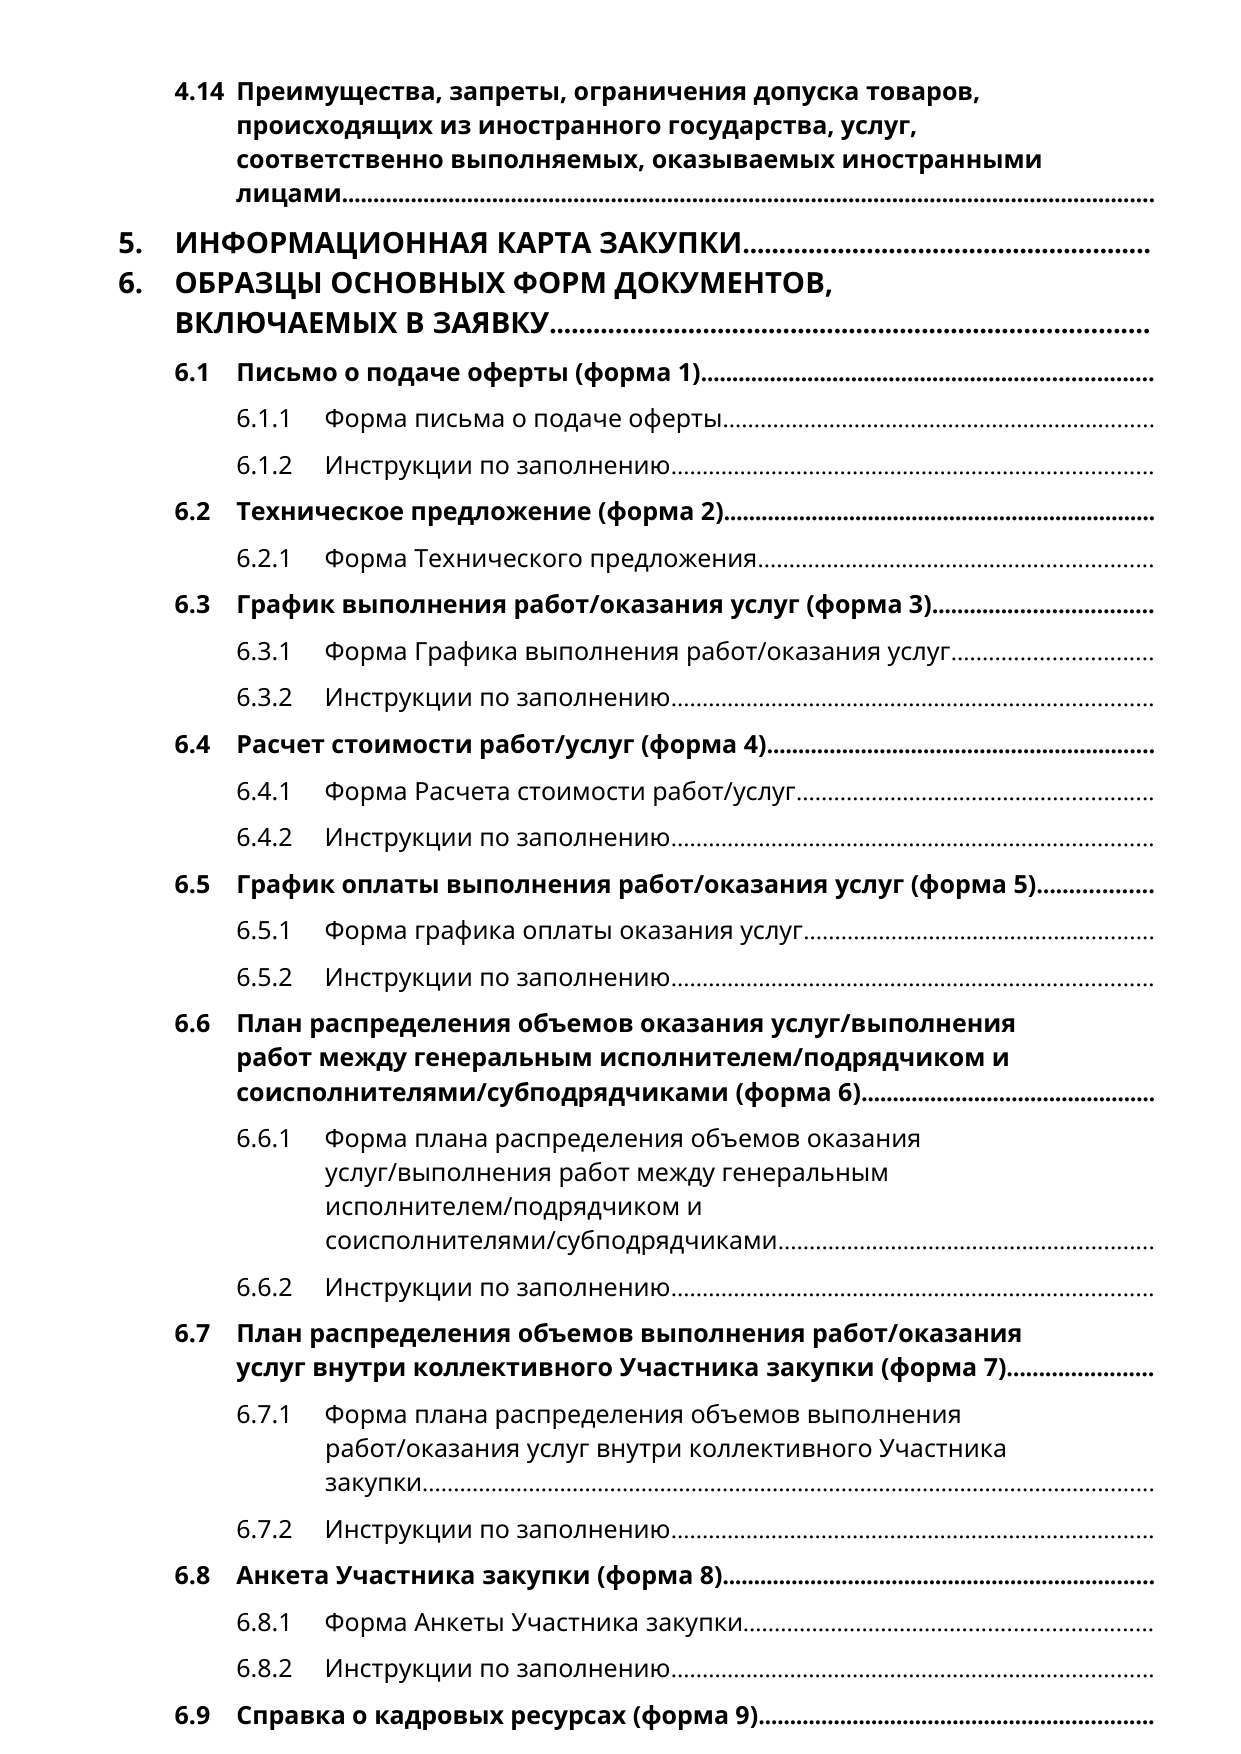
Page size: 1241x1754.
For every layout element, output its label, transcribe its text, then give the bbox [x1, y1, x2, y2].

text 6.1.1 Форма письма о подаче оферты 27 [236, 401, 1063, 435]
text 6.3 График выполнения работ/оказания услуг (форма 3) 32 [174, 587, 1063, 621]
text 6.4.1 Форма Расчета стоимости работ/услуг 34 [236, 773, 1063, 807]
text 6.6.1 Форма плана распределения объемов оказания услуг/выполнения работ между генеральным исполнителем/подрядчиком и соисполнителями/субподрядчиками 38 [236, 1121, 1063, 1257]
text 6.1.2 Инструкции по заполнению 29 [236, 447, 1063, 481]
text 6.5 График оплаты выполнения работ/оказания услуг (форма 5) 36 [174, 866, 1063, 900]
text 6.8 Анкета Участника закупки (форма 8) 42 [174, 1558, 1063, 1592]
text 6.5.1 Форма графика оплаты оказания услуг 36 [236, 913, 1063, 947]
text 6.7.1 Форма плана распределения объемов выполнения работ/оказания услуг внутри коллективного Участника закупки 40 [236, 1397, 1063, 1499]
text 6.7.2 Инструкции по заполнению 41 [236, 1511, 1063, 1545]
text 6. Образцы основных форм документов, включаемых в заявку 27 [118, 262, 1063, 342]
text 5. Информационная карта закупки 25 [118, 223, 1063, 262]
text 6.1 Письмо о подаче оферты (форма 1) 27 [174, 354, 1063, 388]
text 6.3.2 Инструкции по заполнению 33 [236, 680, 1063, 714]
text 4.14 Преимущества, запреты, ограничения допуска товаров, происходящих из иностранного государства, услуг, соответственно выполняемых, оказываемых иностранными лицами 22 [174, 74, 1063, 210]
text 6.4.2 Инструкции по заполнению 35 [236, 820, 1063, 854]
text 6.4 Расчет стоимости работ/услуг (форма 4) 34 [174, 727, 1063, 761]
text 6.8.2 Инструкции по заполнению 43 [236, 1651, 1063, 1685]
text 6.6 План распределения объемов оказания услуг/выполнения работ между генеральным исполнителем/подрядчиком и соисполнителями/субподрядчиками (форма 6) 38 [174, 1006, 1063, 1108]
text 6.5.2 Инструкции по заполнению 37 [236, 959, 1063, 993]
text 6.2 Техническое предложение (форма 2) 30 [174, 494, 1063, 528]
text 6.8.1 Форма Анкеты Участника закупки 42 [236, 1604, 1063, 1638]
text 6.7 План распределения объемов выполнения работ/оказания услуг внутри коллективного Участника закупки (форма 7) 40 [174, 1316, 1063, 1384]
text 6.9 Справка о кадровых ресурсах (форма 9) 44 [174, 1698, 1063, 1732]
text 6.6.2 Инструкции по заполнению 39 [236, 1269, 1063, 1303]
text 6.2.1 Форма Технического предложения 30 [236, 540, 1063, 574]
text 6.3.1 Форма Графика выполнения работ/оказания услуг 32 [236, 633, 1063, 668]
